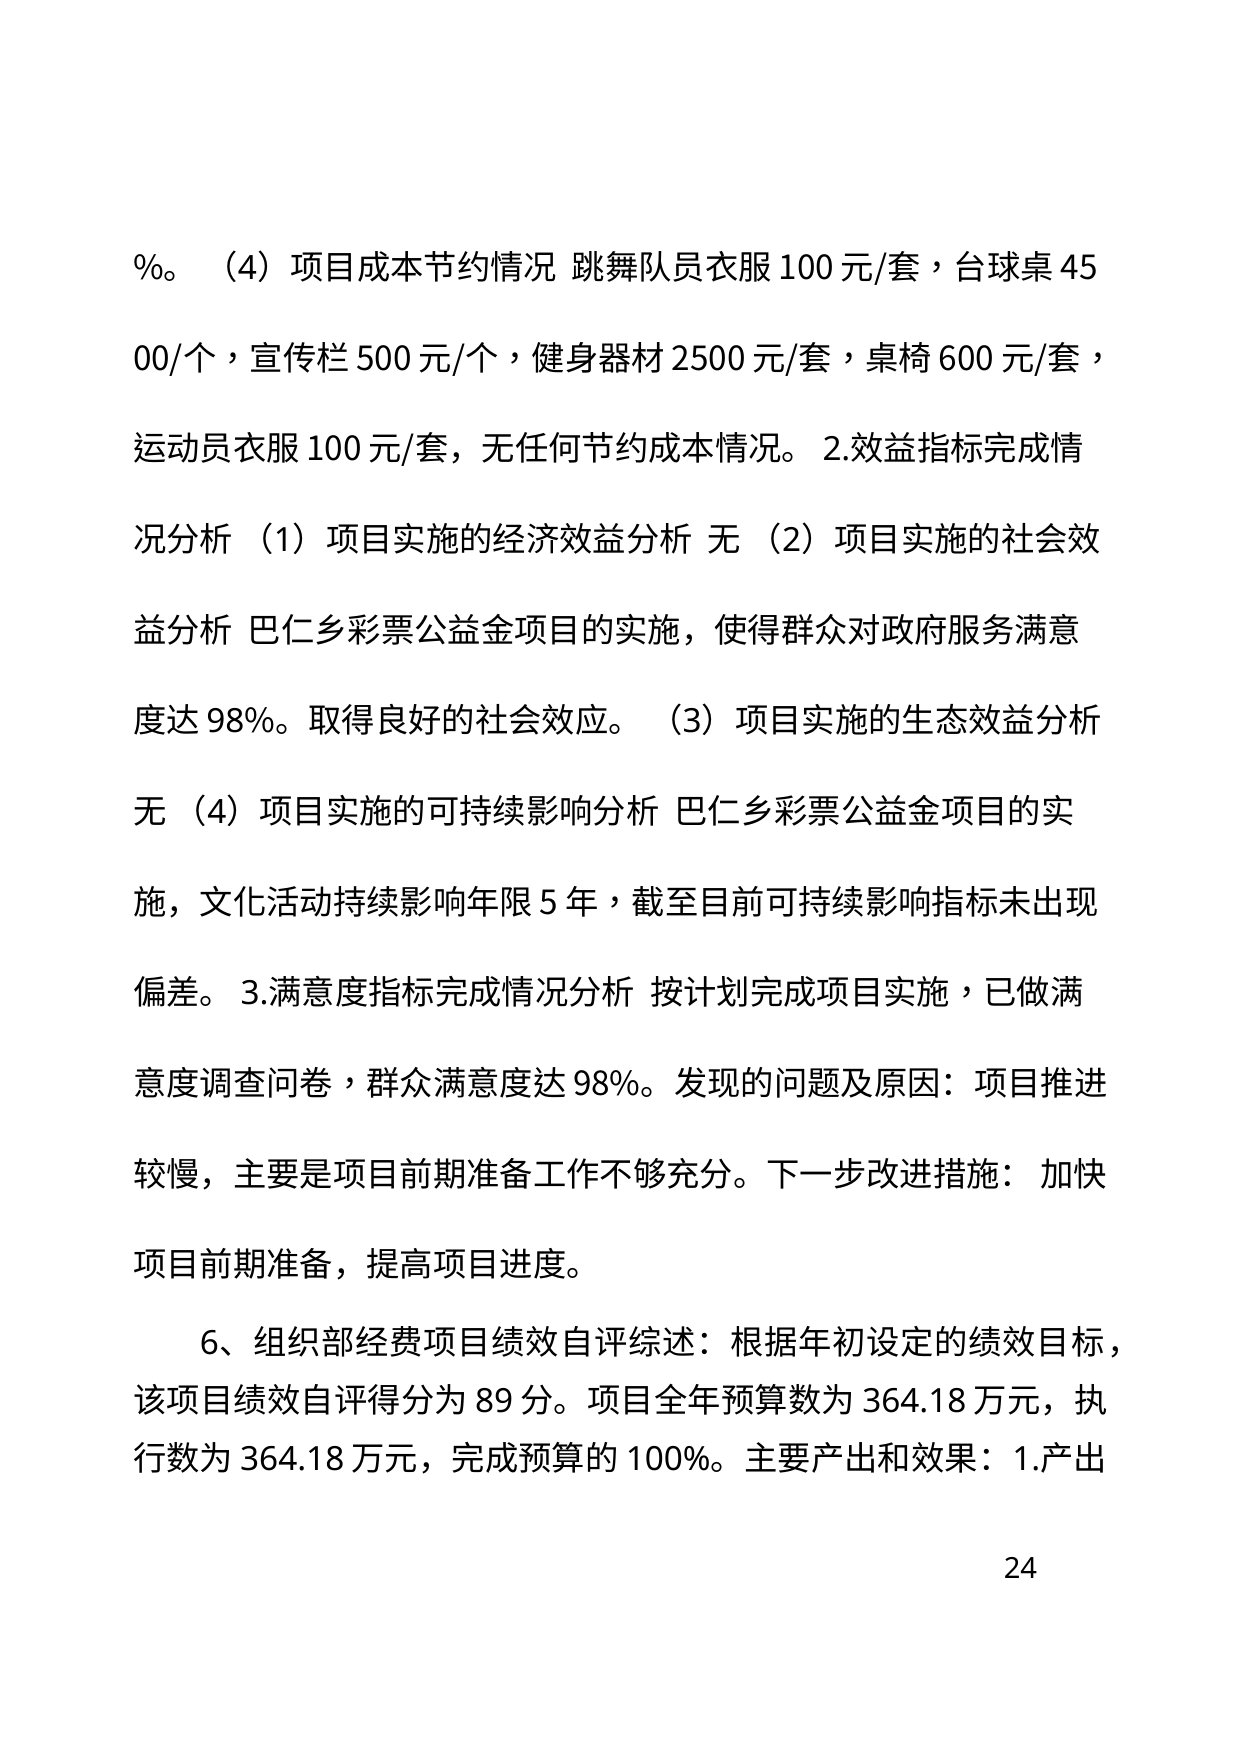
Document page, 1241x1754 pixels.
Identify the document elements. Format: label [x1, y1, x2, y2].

text [133, 220, 1107, 1307]
text [133, 1307, 1107, 1482]
